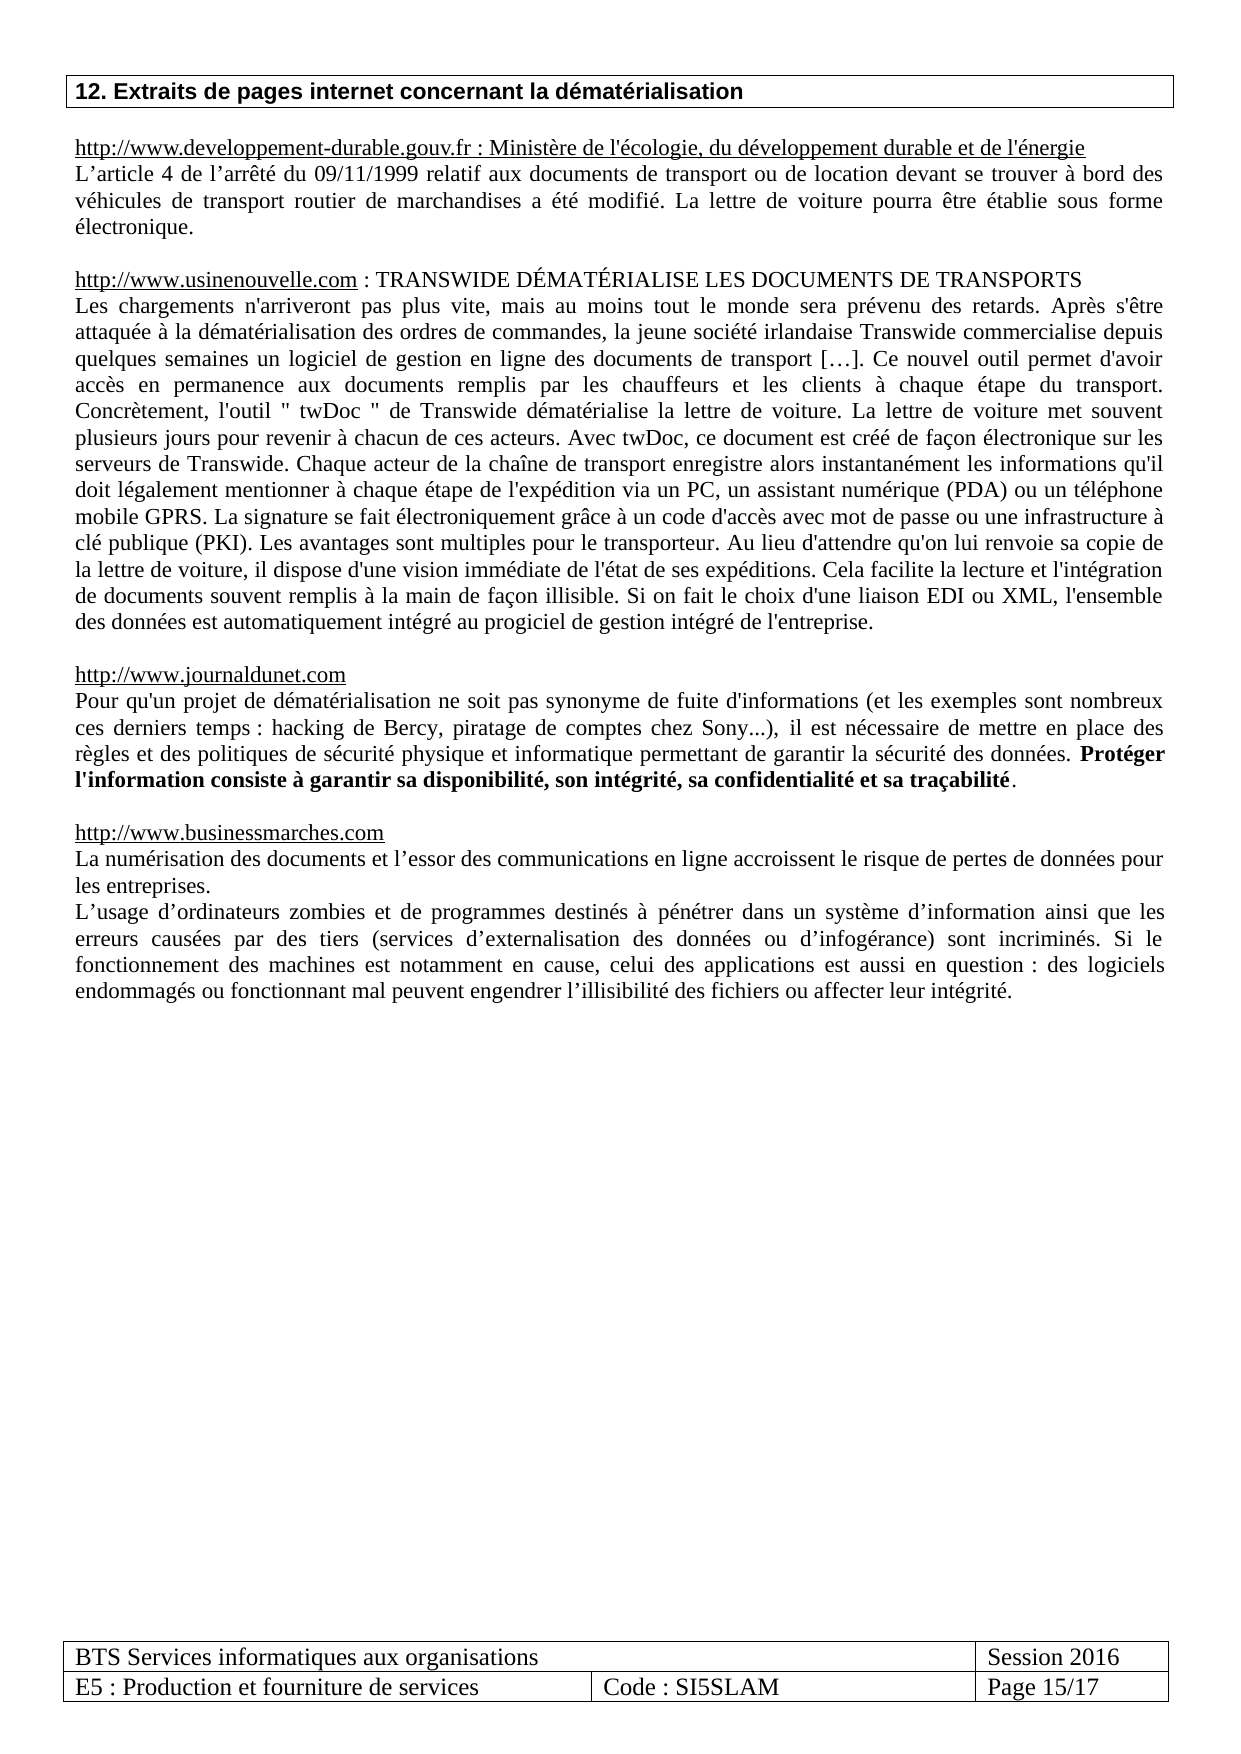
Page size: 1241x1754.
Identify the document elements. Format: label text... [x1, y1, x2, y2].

text Les chargements n'arriveront pas plus vite, mais au moins tout le monde sera prévenu des retards. Après s'être attaquée à la dématérialisation des ordres de commandes, la jeune société irlandaise Transwide commercialise depuis quelques semaines un logiciel de gestion en ligne des documents de transport […]. Ce nouvel outil permet d'avoir accès en permanence aux documents remplis par les chauffeurs et les clients à chaque étape du transport. Concrètement, l'outil " twDoc " de Transwide dématérialise la lettre de voiture. La lettre de voiture met souvent plusieurs jours pour revenir à chacun de ces acteurs. Avec twDoc, ce document est créé de façon électronique sur les serveurs de Transwide. Chaque acteur de la chaîne de transport enregistre alors instantanément les informations qu'il doit légalement mentionner à chaque étape de l'expédition via un PC, un assistant numérique (PDA) ou un téléphone mobile GPRS. La signature se fait électroniquement grâce à un code d'accès avec mot de passe ou une infrastructure à clé publique (PKI). Les avantages sont multiples pour le transporteur. Au lieu d'attendre qu'on lui renvoie sa copie de la lettre de voiture, il dispose d'une vision immédiate de l'état de ses expéditions. Cela facilite la lecture et l'intégration de documents souvent remplis à la main de façon illisible. Si on fait le choix d'une liaison EDI ou XML, l'ensemble des données est automatiquement intégré au progiciel de gestion intégré de l'entreprise. [75, 292, 1165, 635]
text http://www.journaldunet.com [75, 661, 1165, 687]
text Pour qu'un projet de dématérialisation ne soit pas synonyme de fuite d'informations (et les exemples sont nombreux ces derniers temps : hacking de Bercy, piratage de comptes chez Sony...), il est nécessaire de mettre en place des règles et des politiques de sécurité physique et informatique permettant de garantir la sécurité des données. Protéger l'information consiste à garantir sa disponibilité, son intégrité, sa confidentialité et sa traçabilité. [75, 687, 1165, 793]
text http://www.businessmarches.com [75, 819, 1165, 846]
text L’article 4 de l’arrêté du 09/11/1999 relatif aux documents de transport ou de location devant se trouver à bord des véhicules de transport routier de marchandises a été modifié. La lettre de voiture pourra être établie sous forme électronique. [75, 160, 1165, 239]
text 12. Extraits de pages internet concernant la dématérialisation [67, 76, 1173, 107]
text L’usage d’ordinateurs zombies et de programmes destinés à pénétrer dans un système d’information ainsi que les erreurs causées par des tiers (services d’externalisation des données ou d’infogérance) sont incriminés. Si le fonctionnement des machines est notamment en cause, celui des applications est aussi en question : des logiciels endommagés ou fonctionnant mal peuvent engendrer l’illisibilité des fichiers ou affecter leur intégrité. [75, 898, 1165, 1004]
text http://www.usinenouvelle.com : TRANSWIDE DÉMATÉRIALISE LES DOCUMENTS DE TRANSPORTS [75, 266, 1165, 292]
text La numérisation des documents et l’essor des communications en ligne accroissent le risque de pertes de données pour les entreprises. [75, 846, 1165, 898]
text http://www.developpement-durable.gouv.fr : Ministère de l'écologie, du développement durable et de l'énergie [75, 134, 1165, 160]
